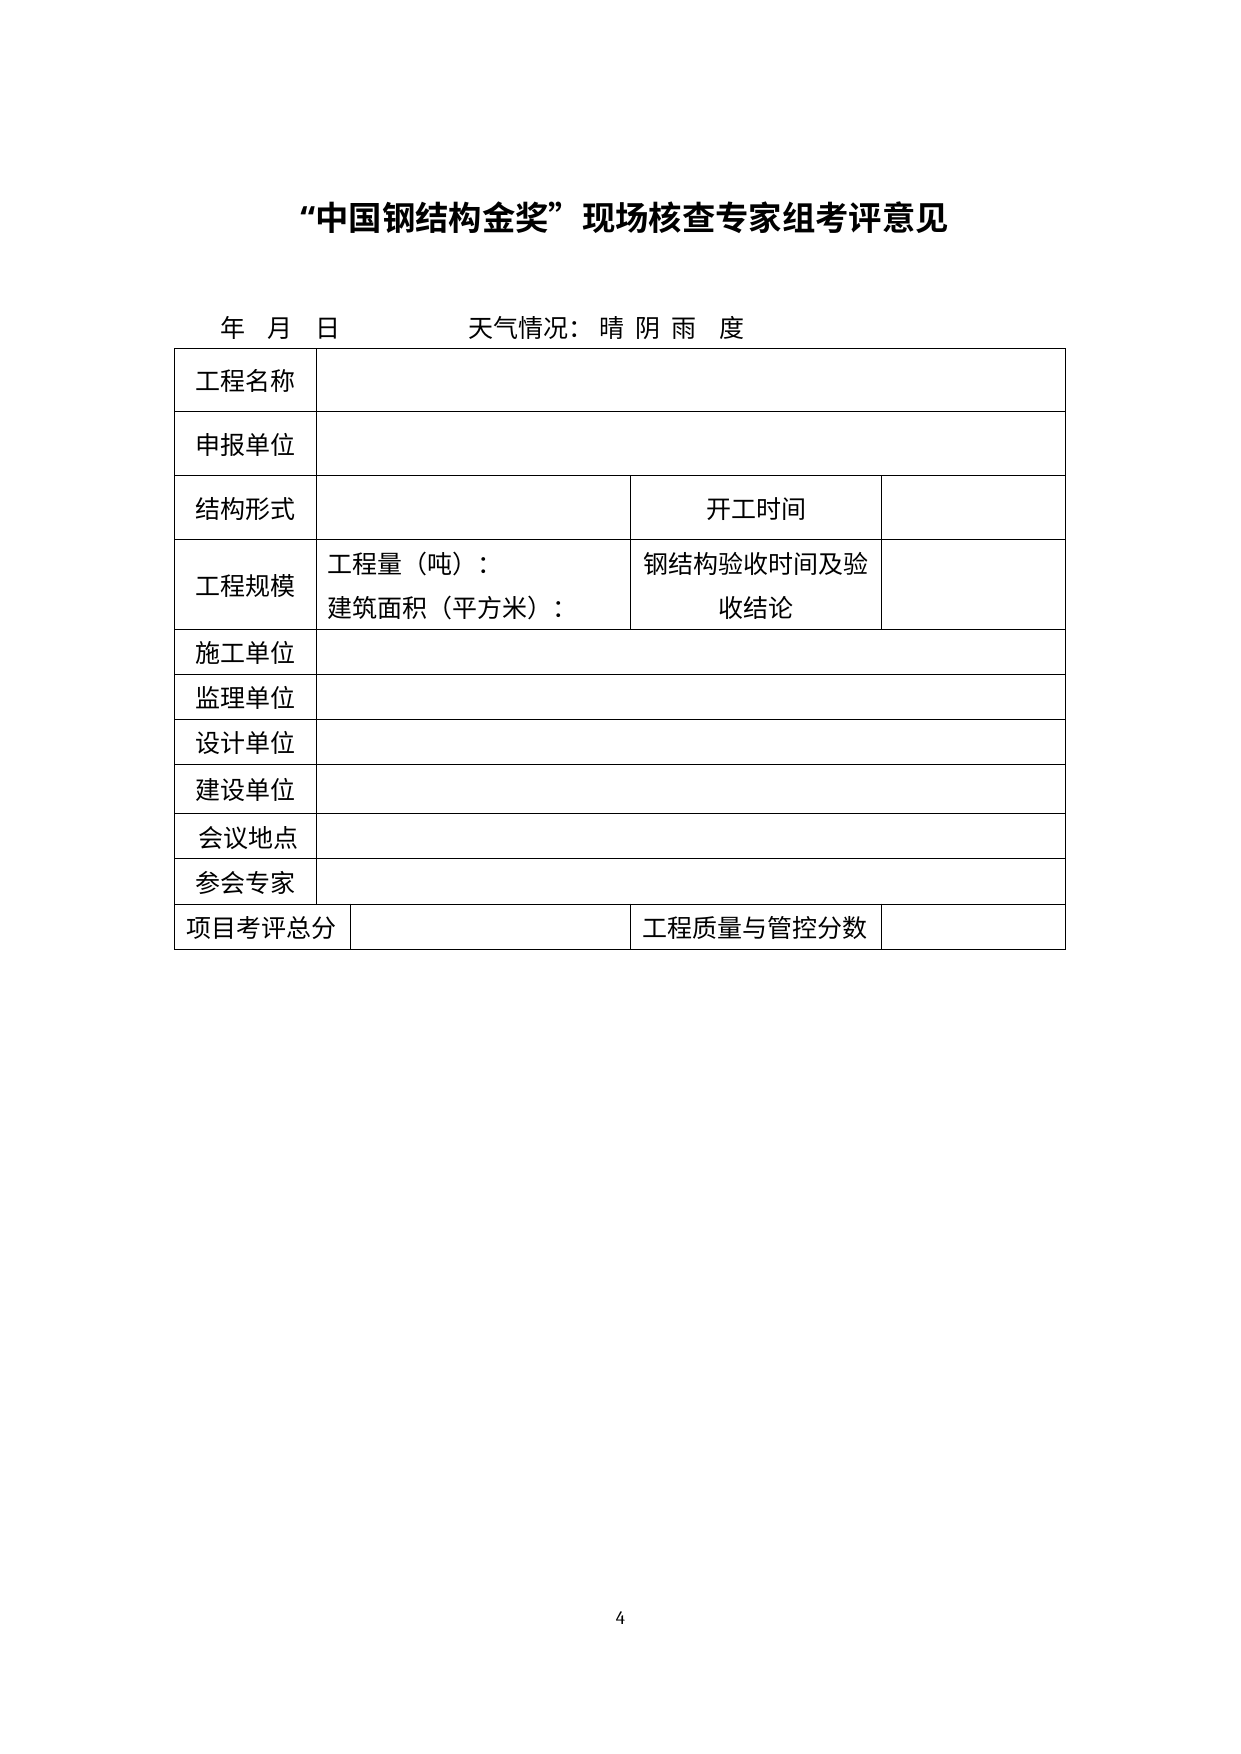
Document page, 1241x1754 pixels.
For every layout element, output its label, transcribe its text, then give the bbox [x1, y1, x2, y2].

table_cell [317, 814, 1065, 858]
table_cell 结构形式 [175, 476, 316, 539]
table_cell 项目考评总分 [175, 905, 350, 948]
table_cell [882, 905, 1065, 948]
table_cell 会议地点 [175, 814, 316, 858]
table_cell [317, 765, 1065, 813]
table_cell 建设单位 [175, 765, 316, 813]
table_cell 钢结构验收时间及验收结论 [631, 540, 881, 628]
table_cell [317, 859, 1065, 903]
table_header 工程名称 [175, 349, 316, 411]
table_cell [317, 412, 1065, 475]
table_cell [882, 476, 1065, 539]
table_cell 工程量（吨）： 建筑面积（平方米）： [317, 540, 630, 628]
table_header [317, 349, 1065, 411]
table_cell [317, 720, 1065, 764]
text 年 月 日 天气情况： 晴 阴 雨 度 [187, 304, 1053, 348]
table_cell [317, 630, 1065, 673]
table_cell 开工时间 [631, 476, 881, 539]
table_cell 工程质量与管控分数 [631, 905, 881, 948]
table_cell [351, 905, 630, 948]
table_cell [317, 675, 1065, 719]
table_cell [882, 540, 1065, 628]
table_cell [317, 476, 630, 539]
table_cell 监理单位 [175, 675, 316, 719]
table_cell 设计单位 [175, 720, 316, 764]
text “中国钢结构金奖”现场核查专家组考评意见 [187, 172, 1053, 260]
table_cell 申报单位 [175, 412, 316, 475]
table_cell 工程规模 [175, 540, 316, 628]
table_cell 参会专家 [175, 859, 316, 903]
table_cell 施工单位 [175, 630, 316, 673]
